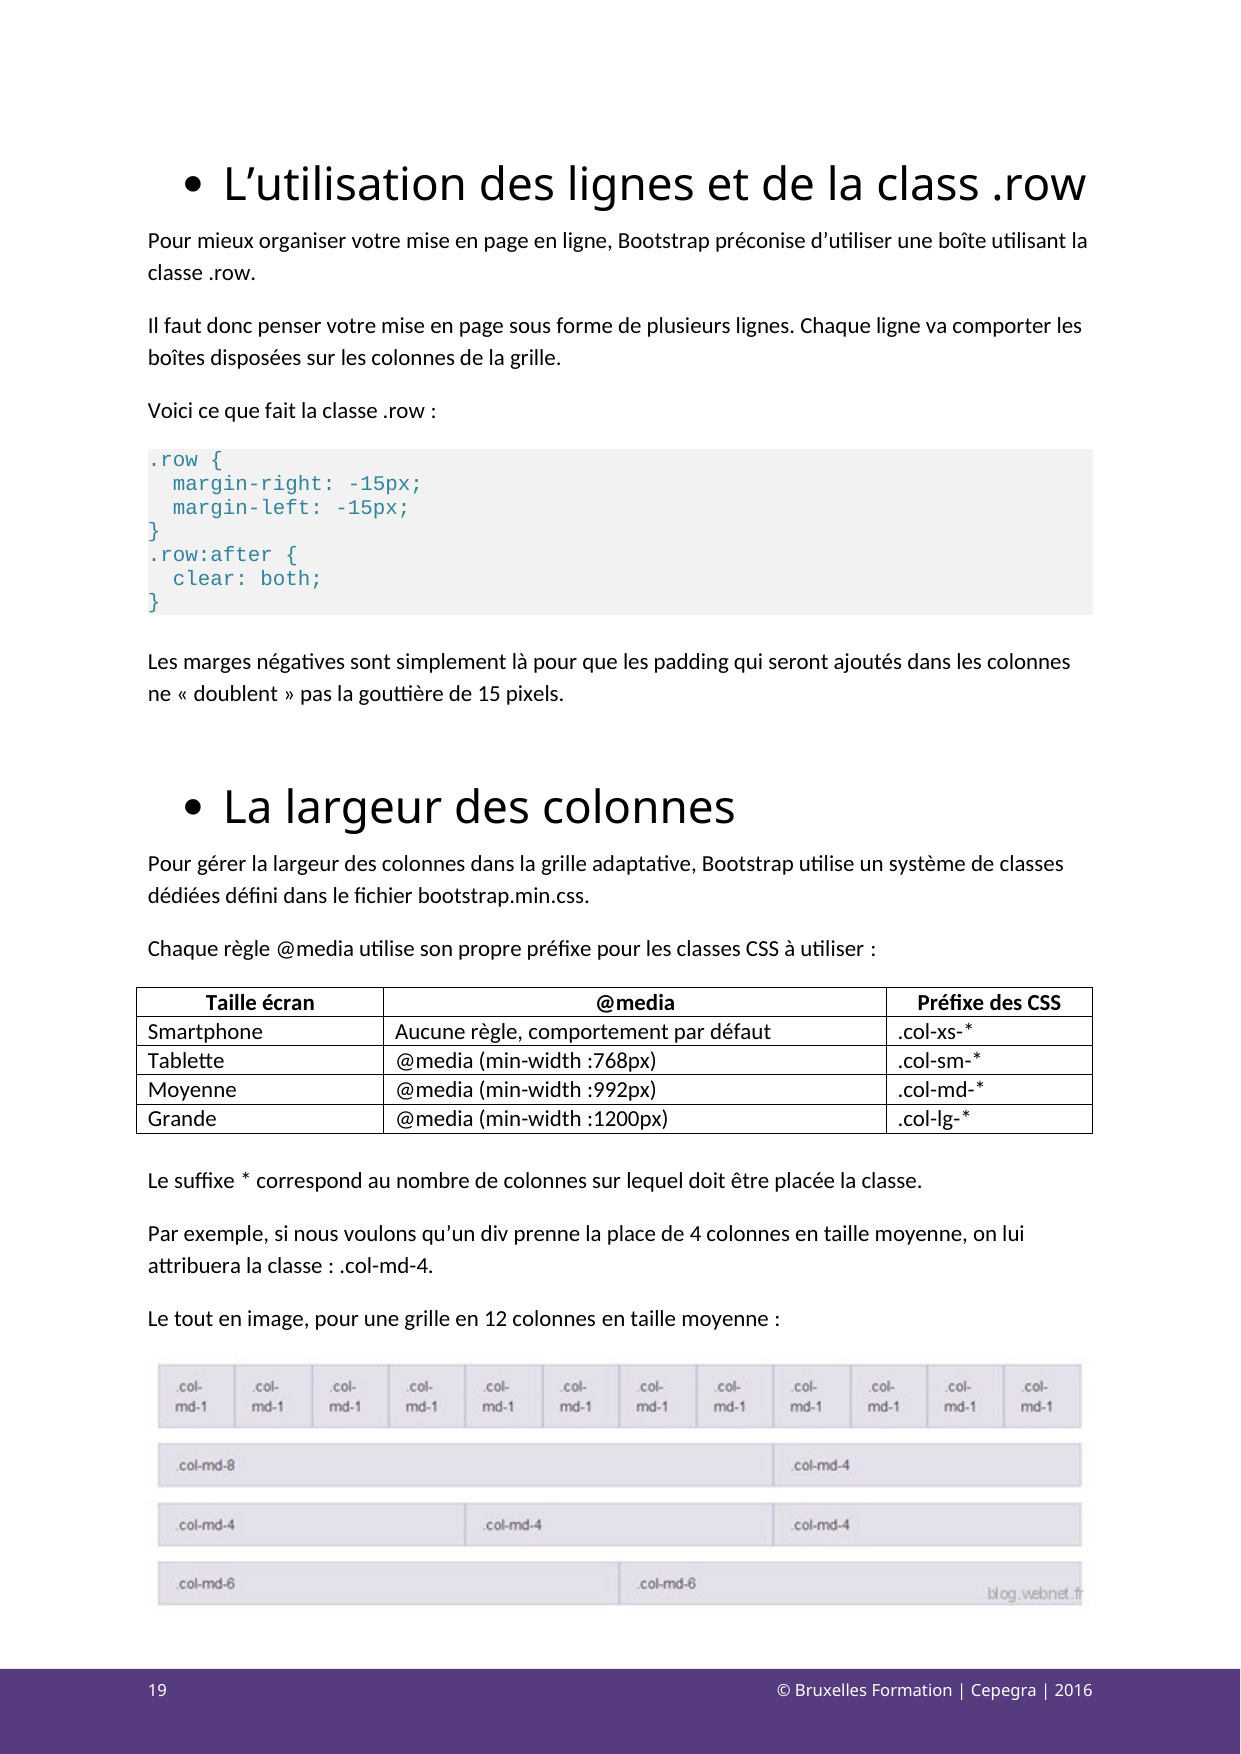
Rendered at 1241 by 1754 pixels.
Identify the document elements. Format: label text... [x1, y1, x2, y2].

text Voici ce que fait la classe .row : [148, 396, 1093, 424]
table_header Taille écran [137, 988, 383, 1016]
table_cell @media (min-width :992px) [384, 1075, 886, 1103]
table_cell @media (min-width :768px) [384, 1046, 886, 1074]
table_cell .col-lg-* [887, 1105, 1092, 1132]
subtitle clear: both; [148, 568, 1093, 591]
subtitle La largeur des colonnes [185, 774, 1093, 836]
text Le suffixe * correspond au nombre de colonnes sur lequel doit être placée la classe. [148, 1134, 1093, 1194]
table_header @media [384, 988, 886, 1016]
text Pour gérer la largeur des colonnes dans la grille adaptative, Bootstrap utilise un système de classes dédiées défini dans le fichier bootstrap.min.css. [148, 849, 1093, 909]
table_cell Aucune règle, comportement par défaut [384, 1017, 886, 1045]
text Les marges négatives sont simplement là pour que les padding qui seront ajoutés dans les colonnes ne « doublent » pas la gouttière de 15 pixels. [148, 615, 1093, 707]
subtitle } [148, 591, 1093, 615]
text Pour mieux organiser votre mise en page en ligne, Bootstrap préconise d’utiliser une boîte utilisant la classe .row. [148, 226, 1093, 286]
table_cell .col-md-* [887, 1075, 1092, 1103]
text Par exemple, si nous voulons qu’un div prenne la place de 4 colonnes en taille moyenne, on lui attribuera la classe : .col-md-4. [148, 1219, 1093, 1279]
subtitle .row:after { [148, 544, 1093, 568]
subtitle margin-right: -15px; [148, 473, 1093, 497]
table_cell Moyenne [137, 1075, 383, 1103]
text Il faut donc penser votre mise en page sous forme de plusieurs lignes. Chaque ligne va comporter les boîtes disposées sur les colonnes de la grille. [148, 311, 1093, 371]
table_cell @media (min-width :1200px) [384, 1105, 886, 1132]
text Le tout en image, pour une grille en 12 colonnes en taille moyenne : [148, 1304, 1093, 1332]
subtitle } [148, 520, 1093, 544]
subtitle L’utilisation des lignes et de la class .row [185, 151, 1093, 213]
table_header Préfixe des CSS [887, 988, 1092, 1016]
text Chaque règle @media utilise son propre préfixe pour les classes CSS à utiliser : [148, 934, 1093, 962]
table_cell .col-sm-* [887, 1046, 1092, 1074]
table_cell .col-xs-* [887, 1017, 1092, 1045]
subtitle margin-left: -15px; [148, 497, 1093, 520]
table_cell Smartphone [137, 1017, 383, 1045]
table_cell Grande [137, 1105, 383, 1132]
picture [147, 1357, 1093, 1610]
subtitle .row { [148, 449, 1093, 473]
table_cell Tablette [137, 1046, 383, 1074]
